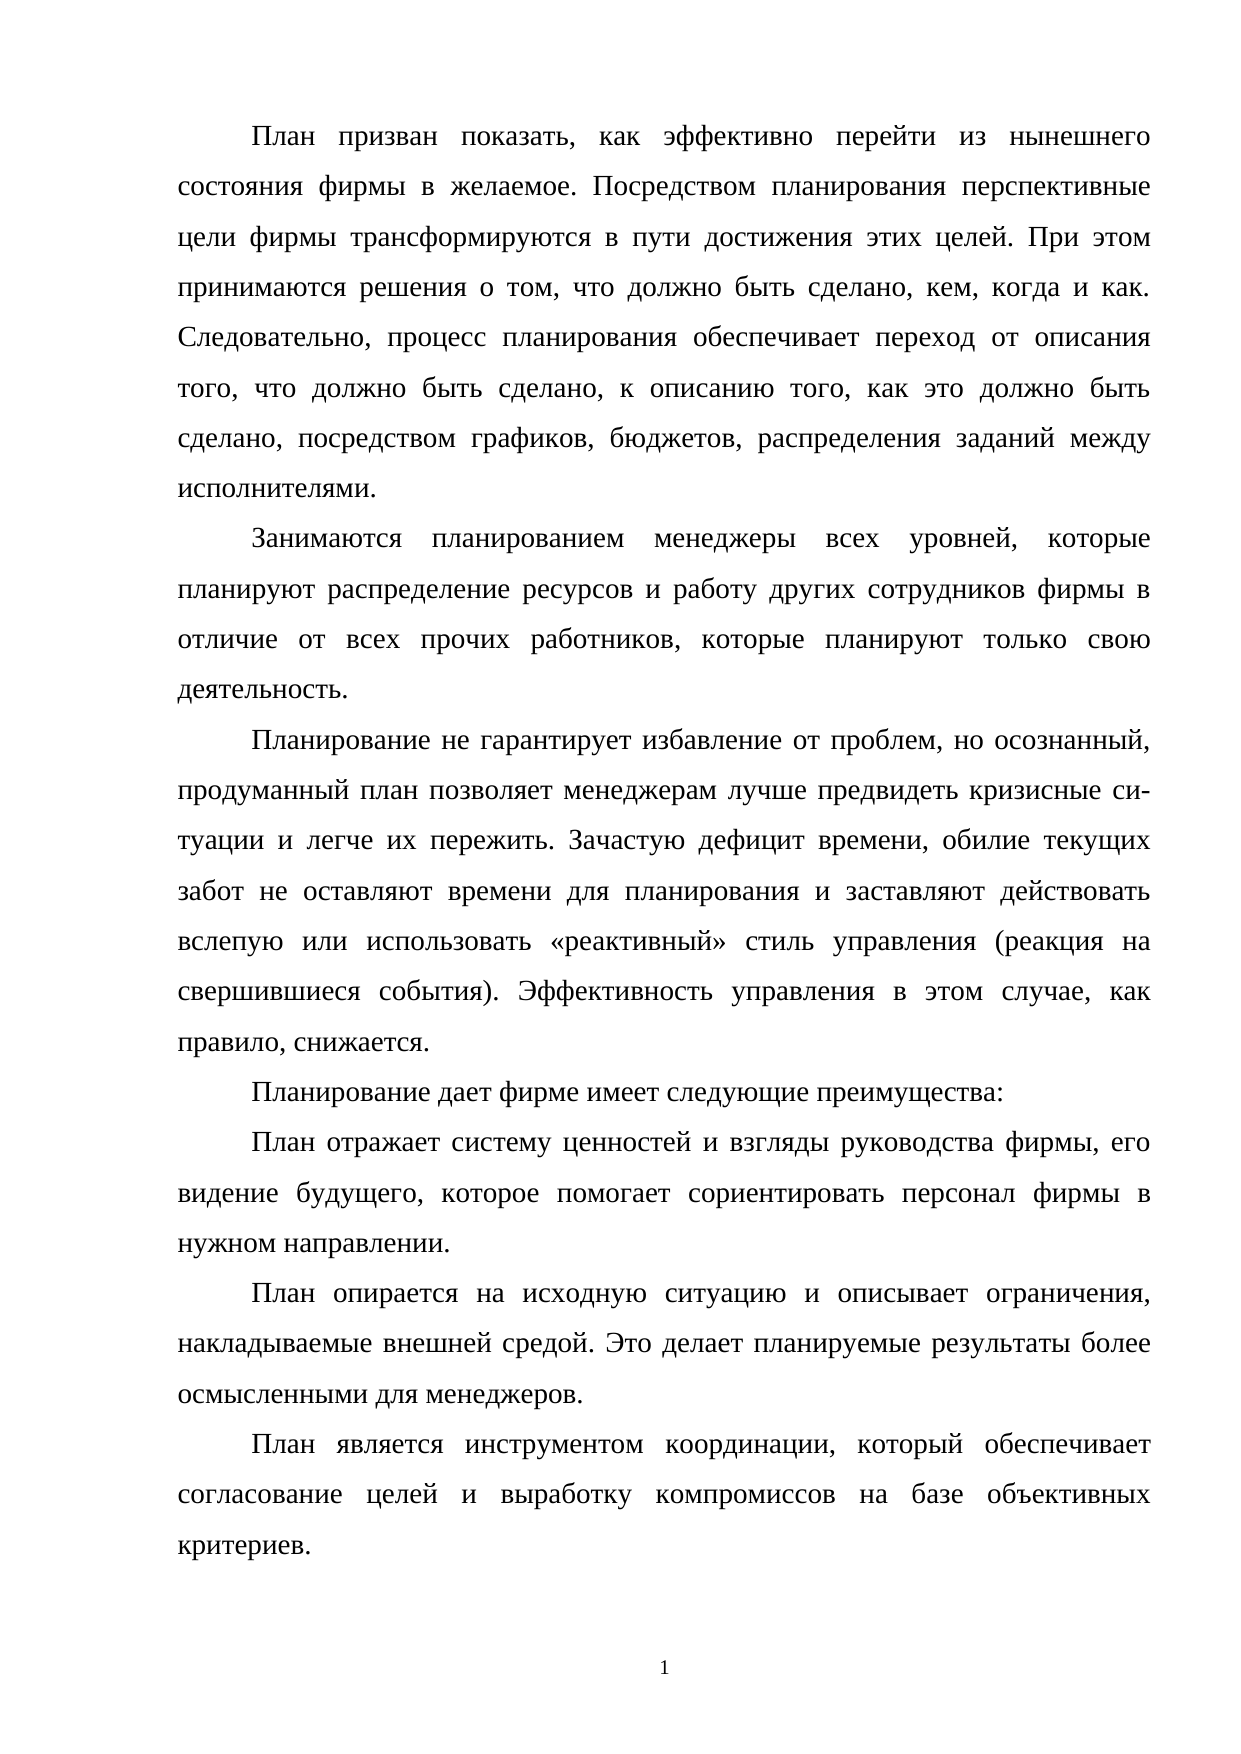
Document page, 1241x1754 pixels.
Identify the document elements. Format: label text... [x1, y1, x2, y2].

text План призван показать, как эффективно перейти из нынешнего состояния фирмы в желаемое. Посредством планирования перспективные цели фирмы трансформируются в пути достижения этих целей. При этом принимаются решения о том, что должно быть сделано, кем, когда и как. Следовательно, процесс планирования обеспечивает переход от описания того, что должно быть сделано, к описанию того, как это должно быть сделано, посредством графиков, бюджетов, распределения заданий между исполнителями. [177, 118, 1152, 504]
text Занимаются планированием менеджеры всех уровней, которые планируют распределение ресурсов и работу других сотрудников фирмы в отличие от всех прочих работников, которые планируют только свою деятельность. [177, 521, 1152, 705]
text План опирается на исходную ситуацию и описывает ограничения, накладываемые внешней средой. Это делает планируемые результаты более осмысленными для менеджеров. [177, 1275, 1152, 1409]
text Планирование дает фирме имеет следующие преимущества: [177, 1074, 1152, 1108]
text План является инструментом координации, который обеспечивает согласование целей и выработку компромиссов на базе объективных критериев. [177, 1426, 1152, 1560]
text Планирование не гарантирует избавление от проблем, но осознанный, продуманный план позволяет менеджерам лучше предвидеть кризисные си- туации и легче их пережить. Зачастую дефицит времени, обилие текущих забот не оставляют времени для планирования и заставляют действовать вслепую или использовать «реактивный» стиль управления (реакция на свершившиеся события). Эффективность управления в этом случае, как правило, снижается. [177, 722, 1152, 1057]
text План отражает систему ценностей и взгляды руководства фирмы, его видение будущего, которое помогает сориентировать персонал фирмы в нужном направлении. [177, 1124, 1152, 1258]
